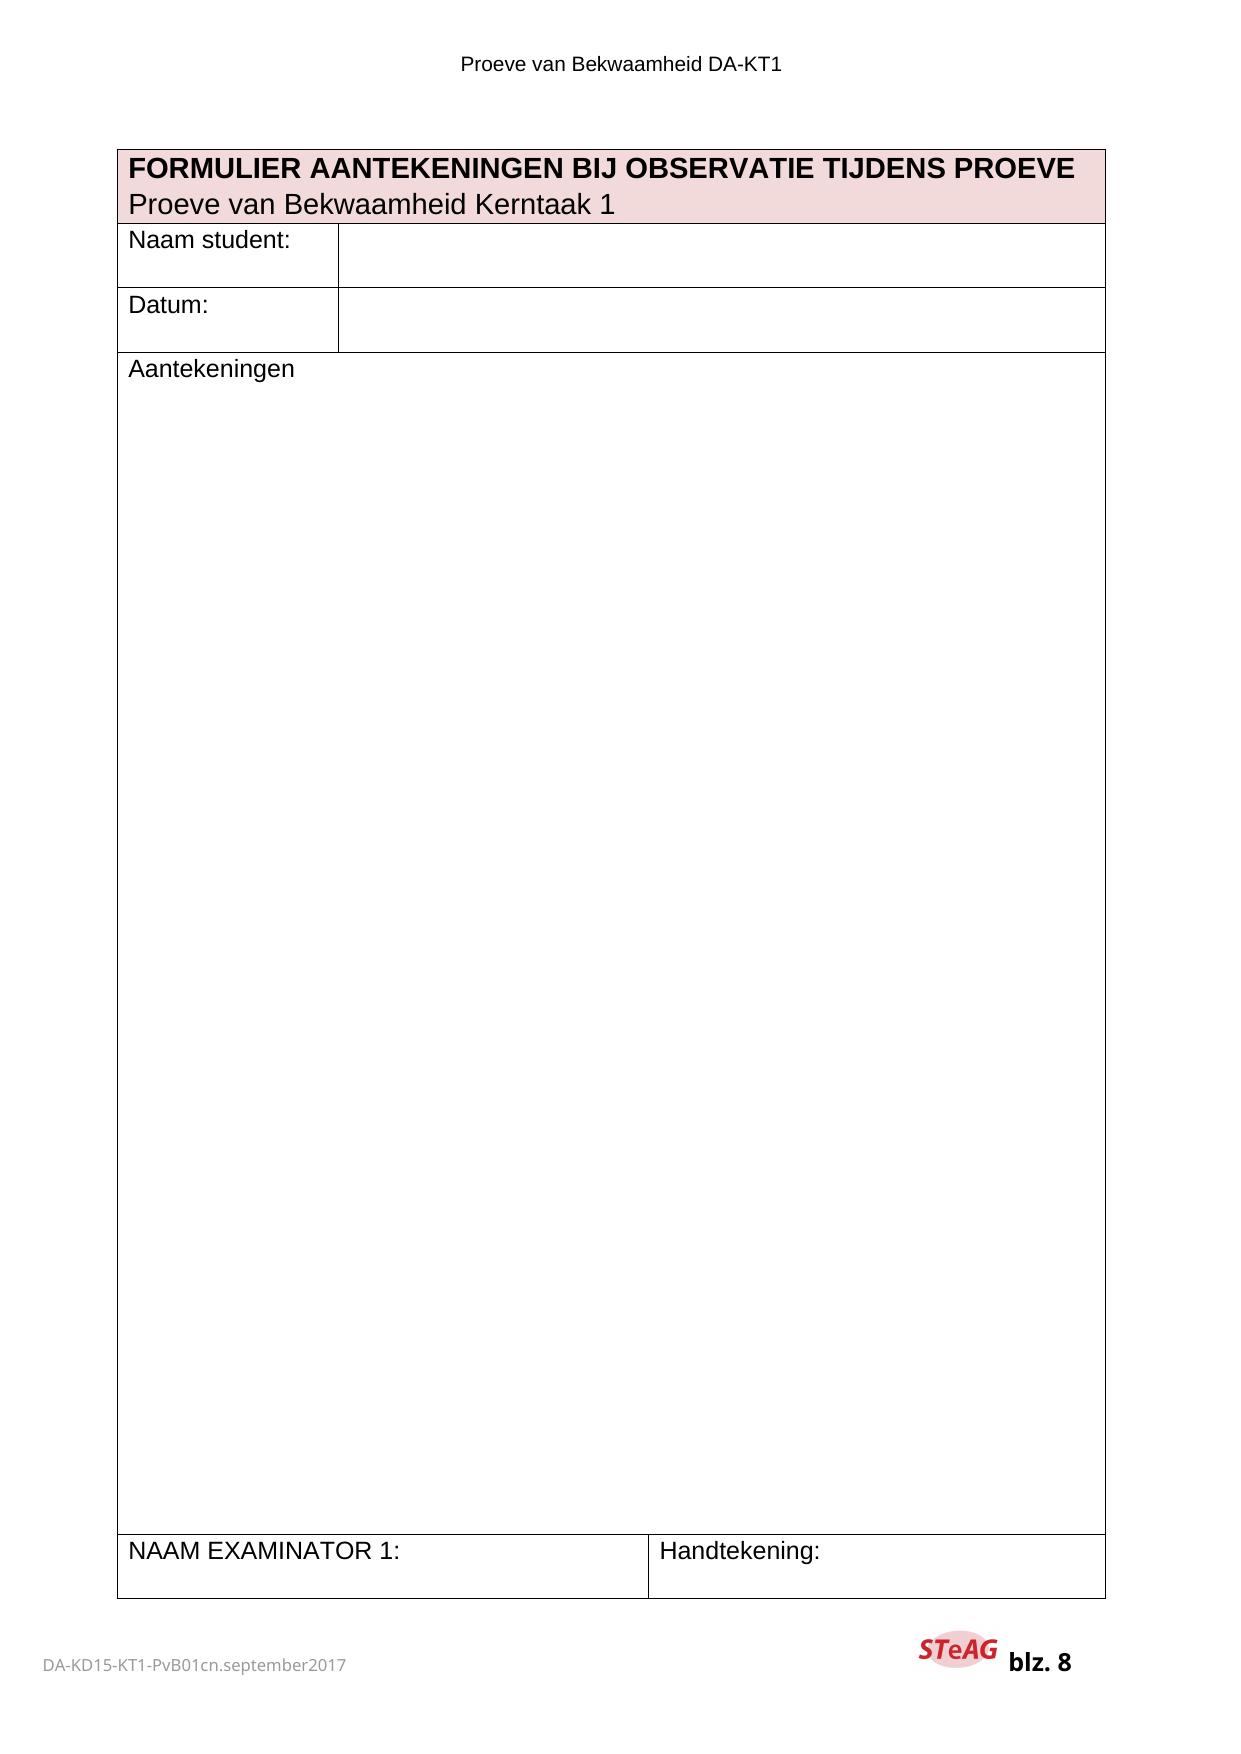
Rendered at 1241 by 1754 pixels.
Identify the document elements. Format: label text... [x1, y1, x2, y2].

table_cell [339, 224, 1105, 287]
table_cell Handtekening: [649, 1535, 1105, 1598]
picture [914, 1627, 1002, 1672]
table_cell Aantekeningen [118, 353, 1105, 1534]
table_cell [339, 288, 1105, 352]
table_cell Naam student: [118, 224, 338, 287]
table_cell NAAM EXAMINATOR 1: [118, 1535, 648, 1598]
table_header FORMULIER AANTEKENINGEN BIJ OBSERVATIE TIJDENS PROEVE Proeve van Bekwaamheid Kerntaak 1 [118, 150, 1105, 223]
table_cell Datum: [118, 288, 338, 352]
